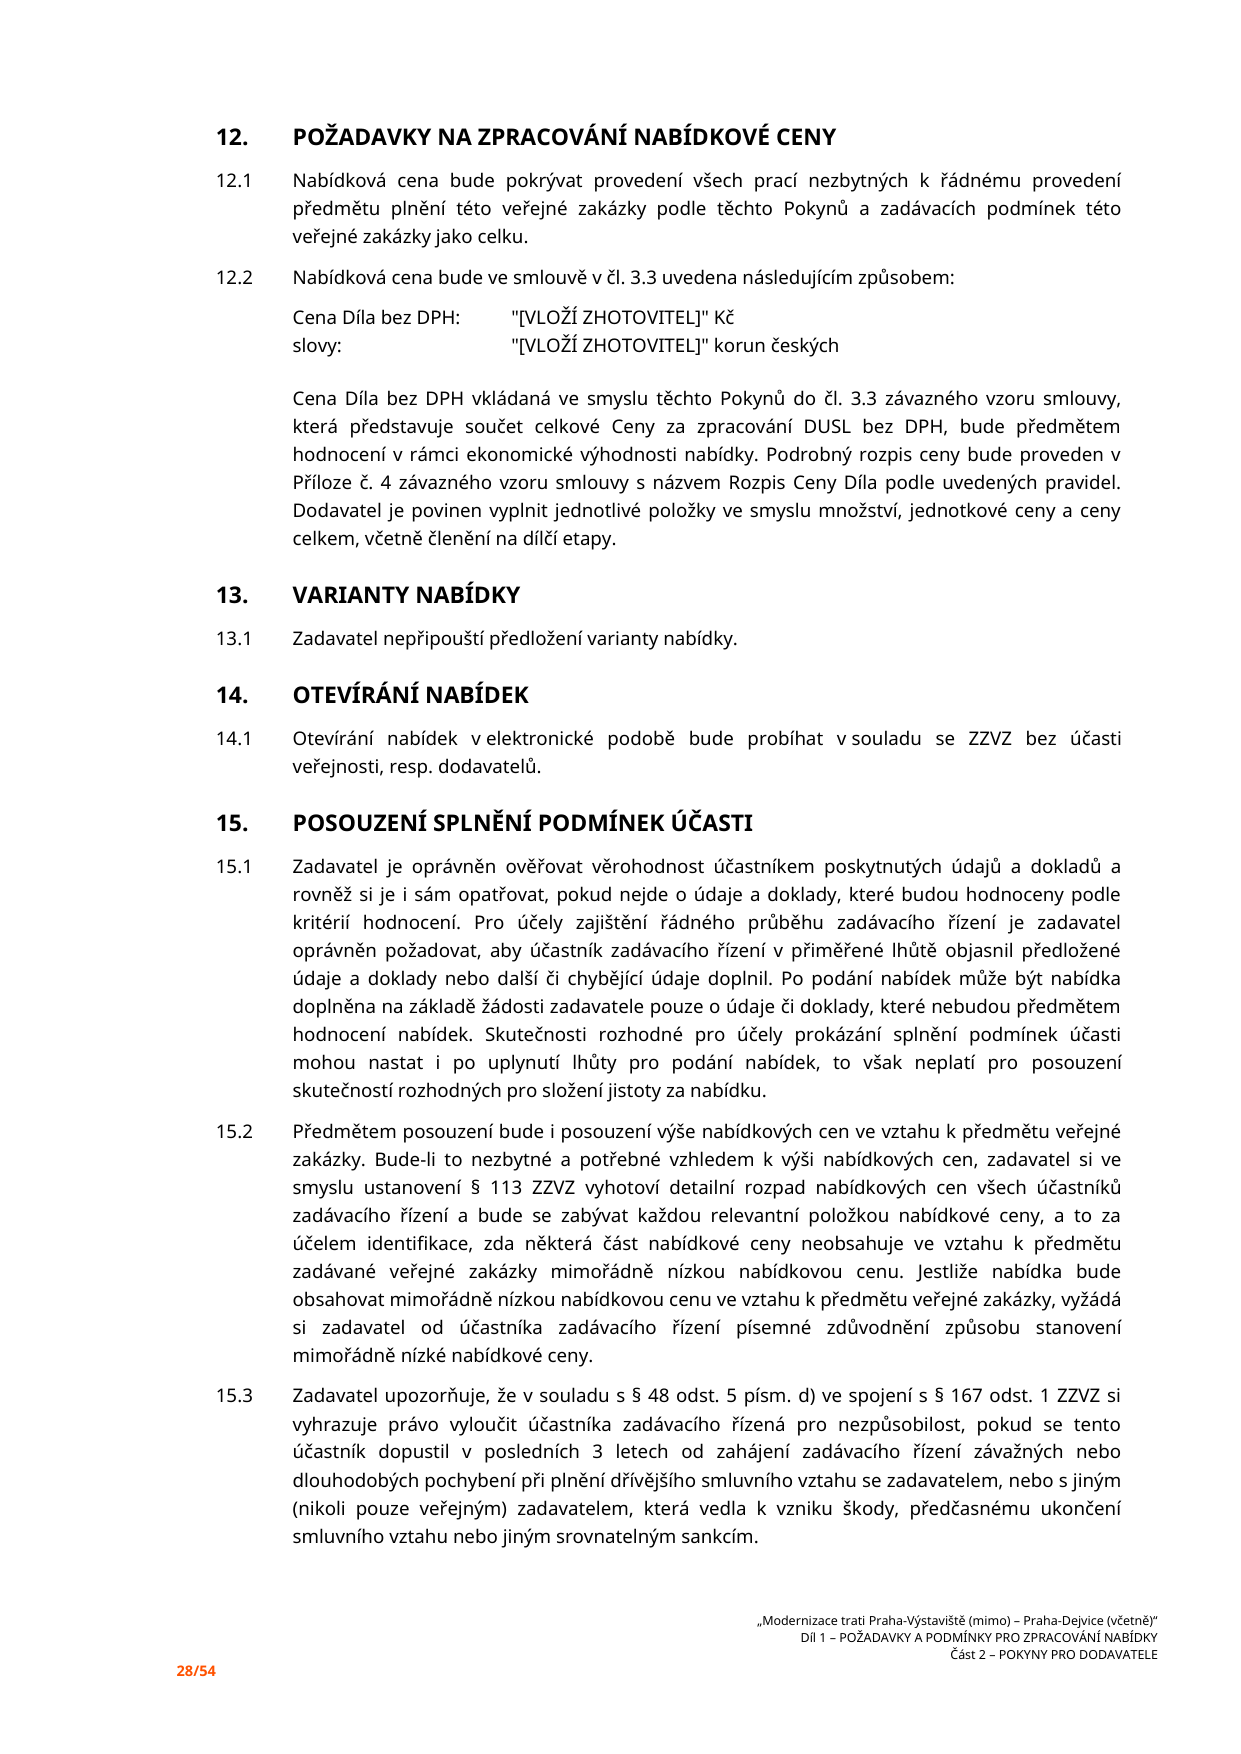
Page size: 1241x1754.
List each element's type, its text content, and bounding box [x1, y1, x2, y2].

text Nabídková cena bude pokrývat provedení všech prací nezbytných k řádnému provedení předmětu plnění této veřejné zakázky podle těchto Pokynů a zadávacích podmínek této veřejné zakázky jako celku. [216, 167, 1122, 249]
list Cena Díla bez DPH vkládaná ve smyslu těchto Pokynů do čl. 3.3 závazného vzoru smlouvy, která představuje součet celkové Ceny za zpracování DUSL bez DPH, bude předmětem hodnocení v rámci ekonomické výhodnosti nabídky. Podrobný rozpis ceny bude proveden v Příloze č. 4 závazného vzoru smlouvy s názvem Rozpis Ceny Díla podle uvedených pravidel. Dodavatel je povinen vyplnit jednotlivé položky ve smyslu množství, jednotkové ceny a ceny celkem, včetně členění na dílčí etapy. [292, 386, 1122, 551]
text Zadavatel upozorňuje, že v souladu s § 48 odst. 5 písm. d) ve spojení s § 167 odst. 1 ZZVZ si vyhrazuje právo vyloučit účastníka zadávacího řízená pro nezpůsobilost, pokud se tento účastník dopustil v posledních 3 letech od zahájení zadávacího řízení závažných nebo dlouhodobých pochybení při plnění dřívějšího smluvního vztahu se zadavatelem, nebo s jiným (nikoli pouze veřejným) zadavatelem, která vedla k vzniku škody, předčasnému ukončení smluvního vztahu nebo jiným srovnatelným sankcím. [216, 1383, 1122, 1548]
text POŽADAVKY NA ZPRACOVÁNÍ NABÍDKOVÉ CENY [216, 121, 1122, 152]
text OTEVÍRÁNÍ NABÍDEK [216, 679, 1122, 710]
text Zadavatel je oprávněn ověřovat věrohodnost účastníkem poskytnutých údajů a dokladů a rovněž si je i sám opatřovat, pokud nejde o údaje a doklady, které budou hodnoceny podle kritérií hodnocení. Pro účely zajištění řádného průběhu zadávacího řízení je zadavatel oprávněn požadovat, aby účastník zadávacího řízení v přiměřené lhůtě objasnil předložené údaje a doklady nebo další či chybějící údaje doplnil. Po podání nabídek může být nabídka doplněna na základě žádosti zadavatele pouze o údaje či doklady, které nebudou předmětem hodnocení nabídek. Skutečnosti rozhodné pro účely prokázání splnění podmínek účasti mohou nastat i po uplynutí lhůty pro podání nabídek, to však neplatí pro posouzení skutečností rozhodných pro složení jistoty za nabídku. [216, 853, 1122, 1103]
text Otevírání nabídek v elektronické podobě bude probíhat v souladu se ZZVZ bez účasti veřejnosti, resp. dodavatelů. [216, 726, 1122, 779]
text Zadavatel nepřipouští předložení varianty nabídky. [216, 626, 1122, 651]
text POSOUZENÍ SPLNĚNÍ PODMÍNEK ÚČASTI [216, 807, 1122, 838]
text Nabídková cena bude ve smlouvě v čl. 3.3 uvedena následujícím způsobem: [216, 264, 1122, 289]
list Cena Díla bez DPH: "[VLOŽÍ ZHOTOVITEL]" Kč [292, 304, 1122, 330]
text VARIANTY NABÍDKY [216, 579, 1122, 610]
text Předmětem posouzení bude i posouzení výše nabídkových cen ve vztahu k předmětu veřejné zakázky. Bude-li to nezbytné a potřebné vzhledem k výši nabídkových cen, zadavatel si ve smyslu ustanovení § 113 ZZVZ vyhotoví detailní rozpad nabídkových cen všech účastníků zadávacího řízení a bude se zabývat každou relevantní položkou nabídkové ceny, a to za účelem identifikace, zda některá část nabídkové ceny neobsahuje ve vztahu k předmětu zadávané veřejné zakázky mimořádně nízkou nabídkovou cenu. Jestliže nabídka bude obsahovat mimořádně nízkou nabídkovou cenu ve vztahu k předmětu veřejné zakázky, vyžádá si zadavatel od účastníka zadávacího řízení písemné zdůvodnění způsobu stanovení mimořádně nízké nabídkové ceny. [216, 1118, 1122, 1368]
list slovy: "[VLOŽÍ ZHOTOVITEL]" korun českých [292, 333, 1122, 358]
